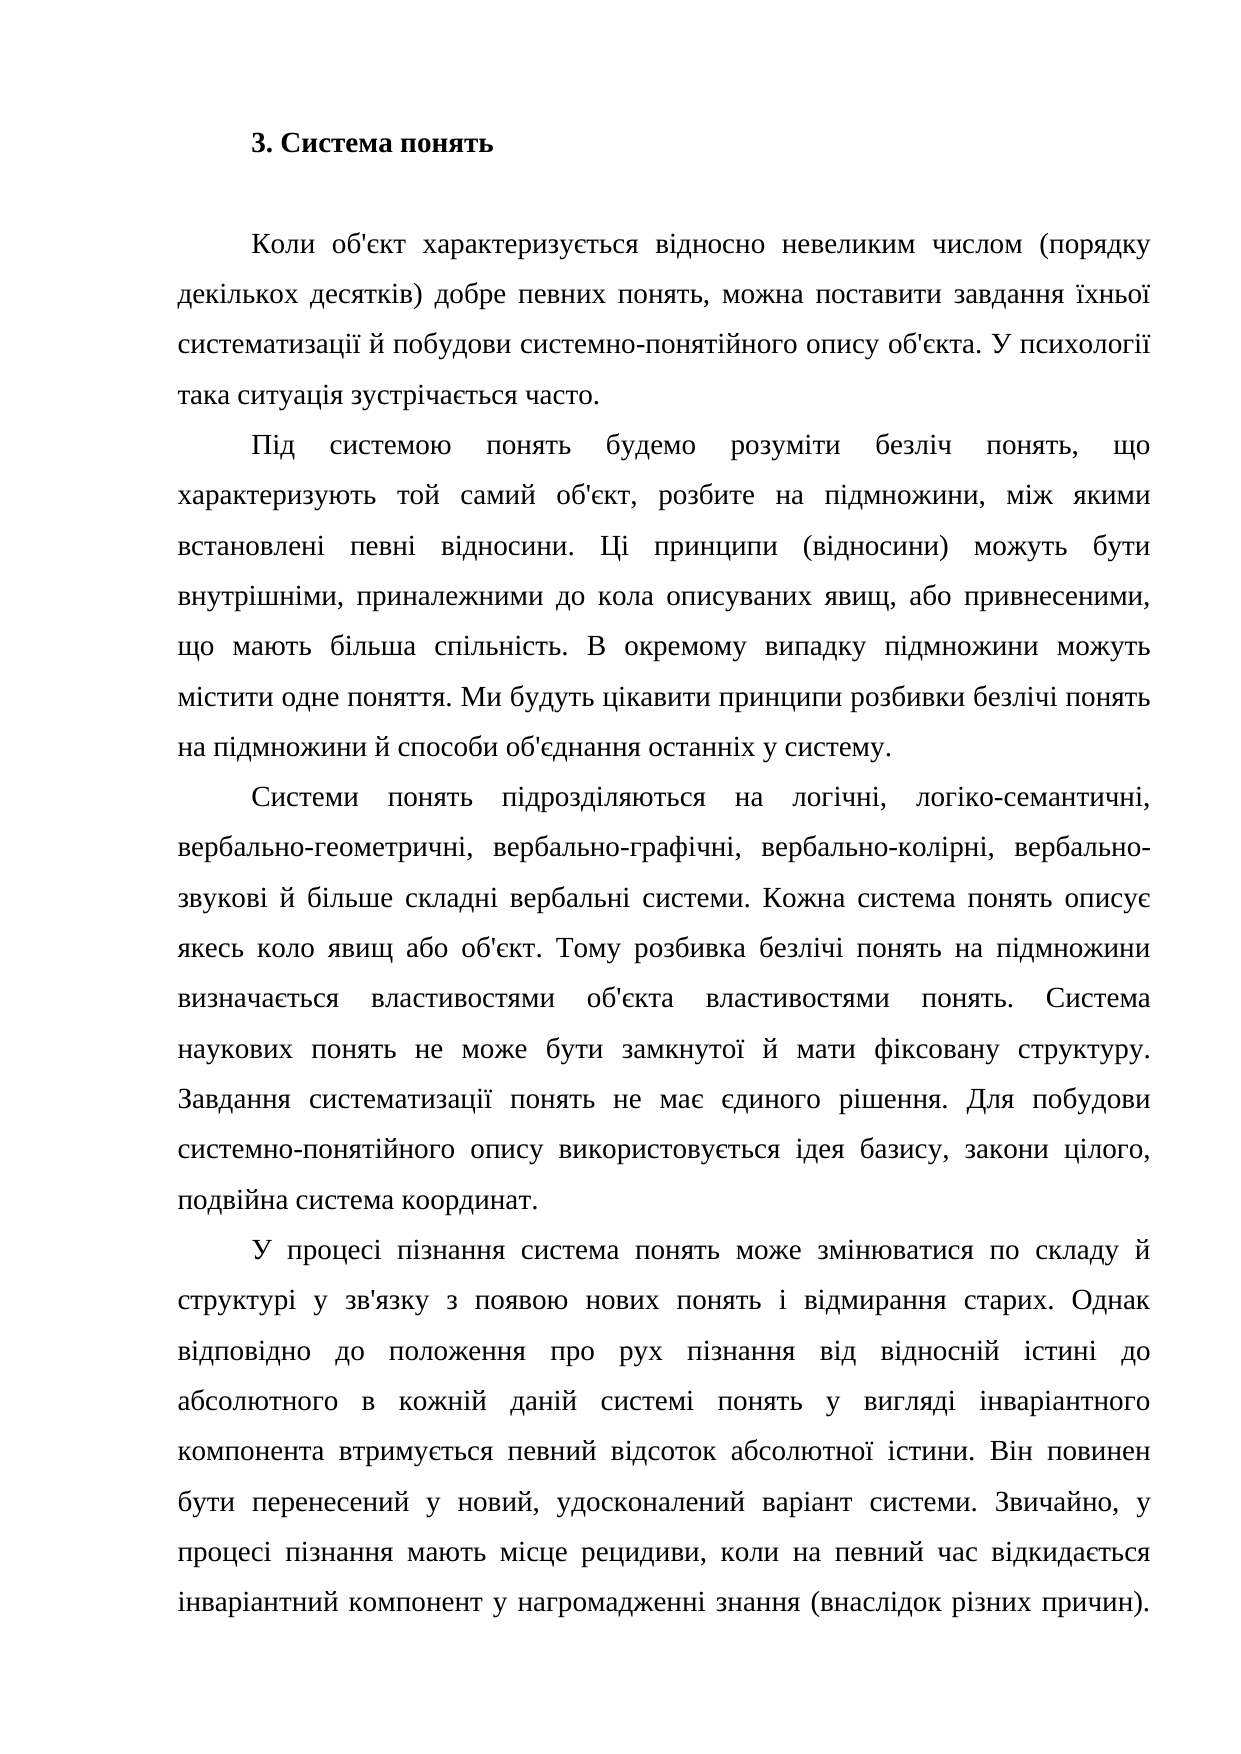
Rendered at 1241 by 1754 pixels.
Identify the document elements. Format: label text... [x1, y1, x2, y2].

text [177, 1232, 1152, 1618]
text Під системою понять будемо розуміти безліч понять, що характеризують той самий об'єкт, розбите на підмножини, між якими встановлені певні відносини. Ці принципи (відносини) можуть бути внутрішніми, приналежними до кола описуваних явищ, або привнесеними, що мають більша спільність. В окремому випадку підмножини можуть містити одне поняття. Ми будуть цікавити принципи розбивки безлічі понять на підмножини й способи об'єднання останніх у систему. [177, 427, 1152, 762]
text Системи понять підрозділяються на логічні, логіко-семантичні, вербально-геометричні, вербально-графічні, вербально-колірні, вербально-звукові й більше складні вербальні системи. Кожна система понять описує якесь коло явищ або об'єкт. Тому розбивка безлічі понять на підмножини визначається властивостями об'єкта властивостями понять. Система наукових понять не може бути замкнутої й мати фіксовану структуру. Завдання систематизації понять не має єдиного рішення. Для побудови системно-понятійного опису використовується ідея базису, закони цілого, подвійна система координат. [177, 779, 1152, 1215]
text 3. Система понять [177, 125, 1152, 159]
text Коли об'єкт характеризується відносно невеликим числом (порядку декількох десятків) добре певних понять, можна поставити завдання їхньої систематизації й побудови системно-понятійного опису об'єкта. У психології така ситуація зустрічається часто. [177, 226, 1152, 410]
